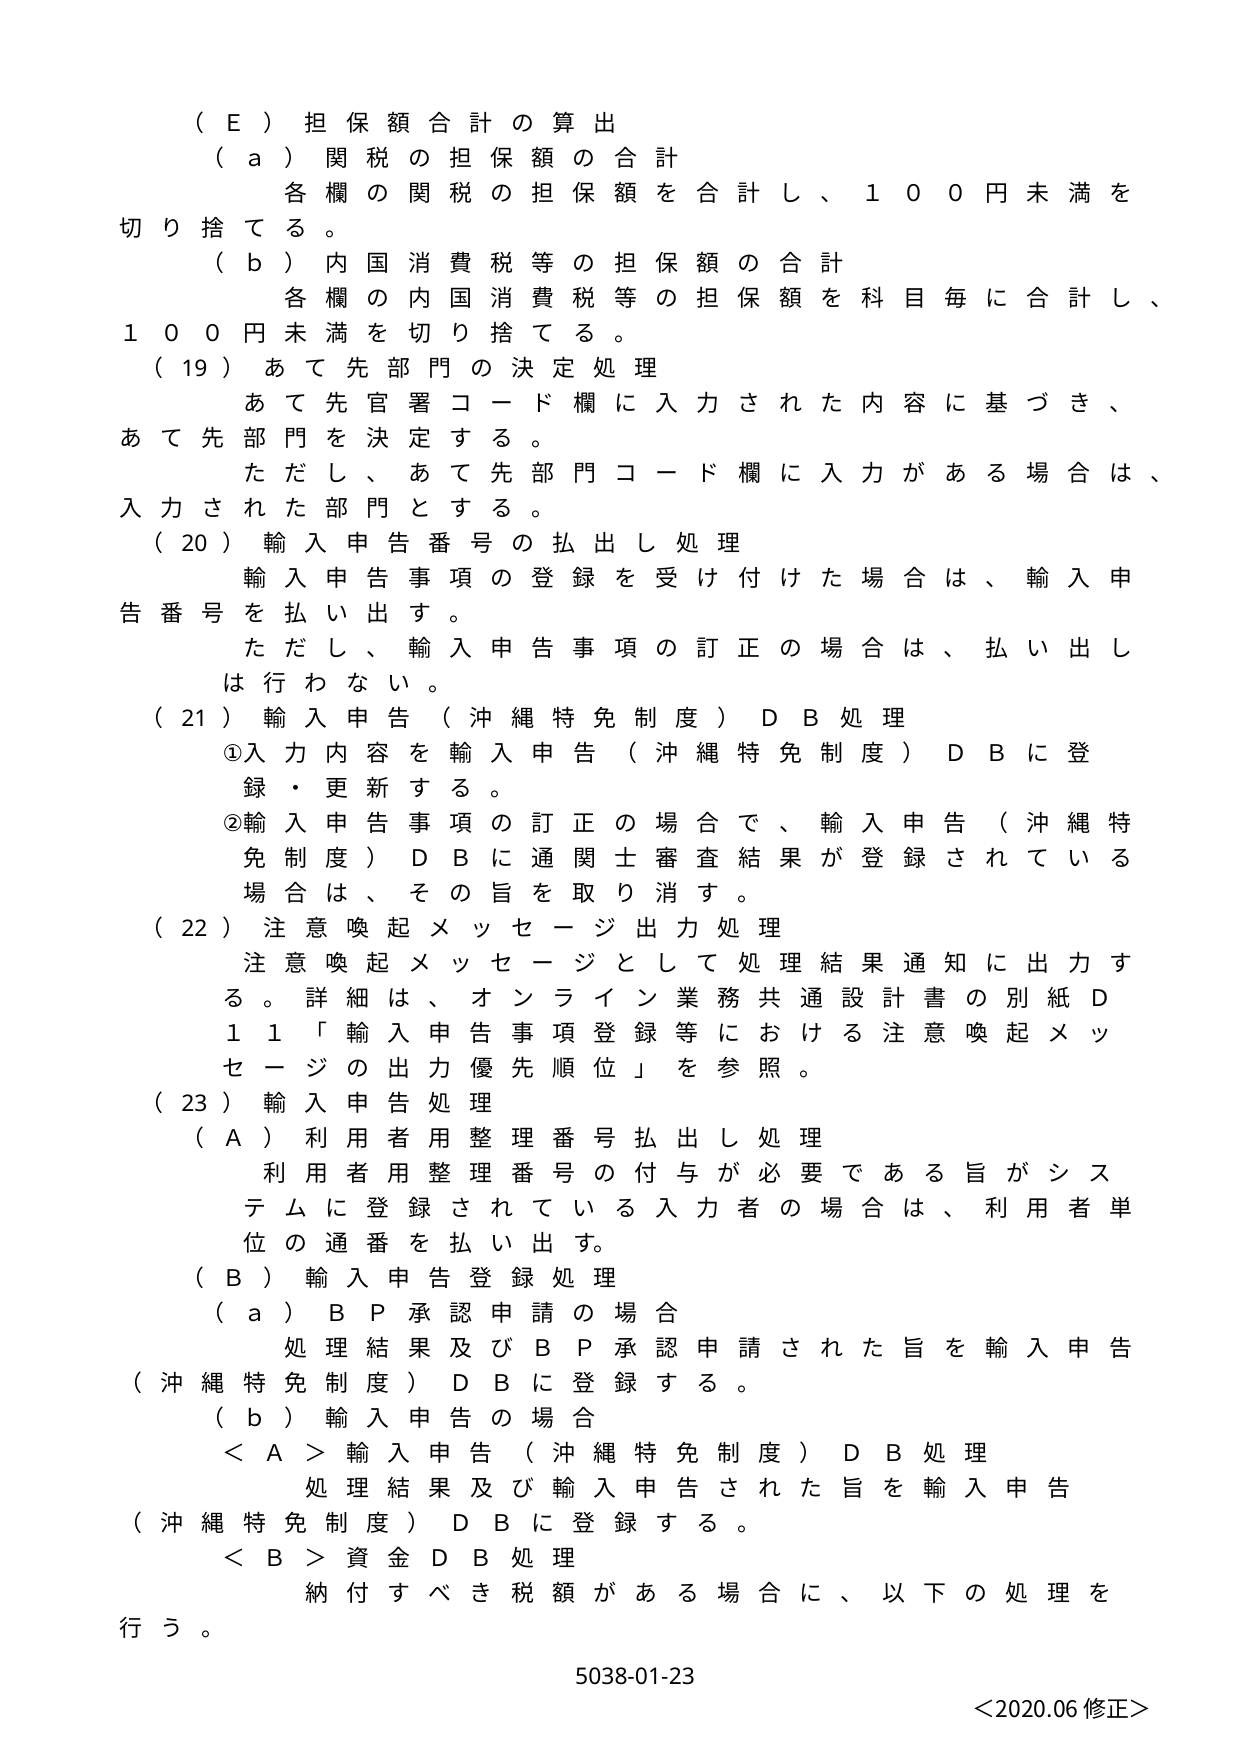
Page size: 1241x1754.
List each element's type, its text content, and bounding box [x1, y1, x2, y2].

text （ｂ）輸入申告の場合 [119, 1399, 1150, 1434]
text （22）注意喚起メッセージ出力処理 [119, 909, 1150, 944]
text あて先官署コード欄に入力された内容に基づき、あて先部門を決定する。 [119, 384, 1150, 454]
text ただし、輸入申告事項の訂正の場合は、払い出しは行わない。 [202, 629, 1150, 699]
text （19）あて先部門の決定処理 [119, 349, 1150, 384]
text 注意喚起メッセージとして処理結果通知に出力する。詳細は、オンライン業務共通設計書の別紙Ｄ１１「輸入申告事項登録等における注意喚起メッセージの出力優先順位」を参照。 [202, 944, 1150, 1084]
text 利用者用整理番号の付与が必要である旨がシステムに登録されている入力者の場合は、利用者単位の通番を払い出す。 [222, 1154, 1150, 1259]
text （ａ）ＢＰ承認申請の場合 [119, 1294, 1150, 1329]
text （Ｅ）担保額合計の算出 [119, 104, 1150, 139]
text （ｂ）内国消費税等の担保額の合計 [119, 244, 1150, 279]
text 輸入申告事項の登録を受け付けた場合は、輸入申告番号を払い出す。 [119, 559, 1150, 629]
text ＜Ａ＞輸入申告（沖縄特免制度）ＤＢ処理 [119, 1434, 1150, 1469]
text ②輸入申告事項の訂正の場合で、輸入申告（沖縄特免制度）ＤＢに通関士審査結果が登録されている場合は、その旨を取り消す。 [208, 804, 1150, 909]
text ただし、あて先部門コード欄に入力がある場合は、入力された部門とする。 [119, 454, 1150, 524]
text 処理結果及びＢＰ承認申請された旨を輸入申告（沖縄特免制度）ＤＢに登録する。 [119, 1329, 1150, 1399]
text （23）輸入申告処理 [119, 1084, 1150, 1119]
text （21）輸入申告（沖縄特免制度）ＤＢ処理 [119, 699, 1150, 734]
text （20）輸入申告番号の払出し処理 [119, 524, 1150, 559]
text （Ａ）利用者用整理番号払出し処理 [119, 1119, 1150, 1154]
text 処理結果及び輸入申告された旨を輸入申告（沖縄特免制度）ＤＢに登録する。 [119, 1469, 1150, 1539]
text ①入力内容を輸入申告（沖縄特免制度）ＤＢに登録・更新する。 [208, 734, 1150, 804]
text 各欄の内国消費税等の担保額を科目毎に合計し、１００円未満を切り捨てる。 [119, 279, 1150, 349]
text （Ｂ）輸入申告登録処理 [119, 1259, 1150, 1294]
text 各欄の関税の担保額を合計し、１００円未満を切り捨てる。 [119, 174, 1150, 244]
text ＜Ｂ＞資金ＤＢ処理 [119, 1539, 1150, 1574]
text 納付すべき税額がある場合に、以下の処理を行う。 [119, 1574, 1150, 1644]
text （ａ）関税の担保額の合計 [119, 139, 1150, 174]
